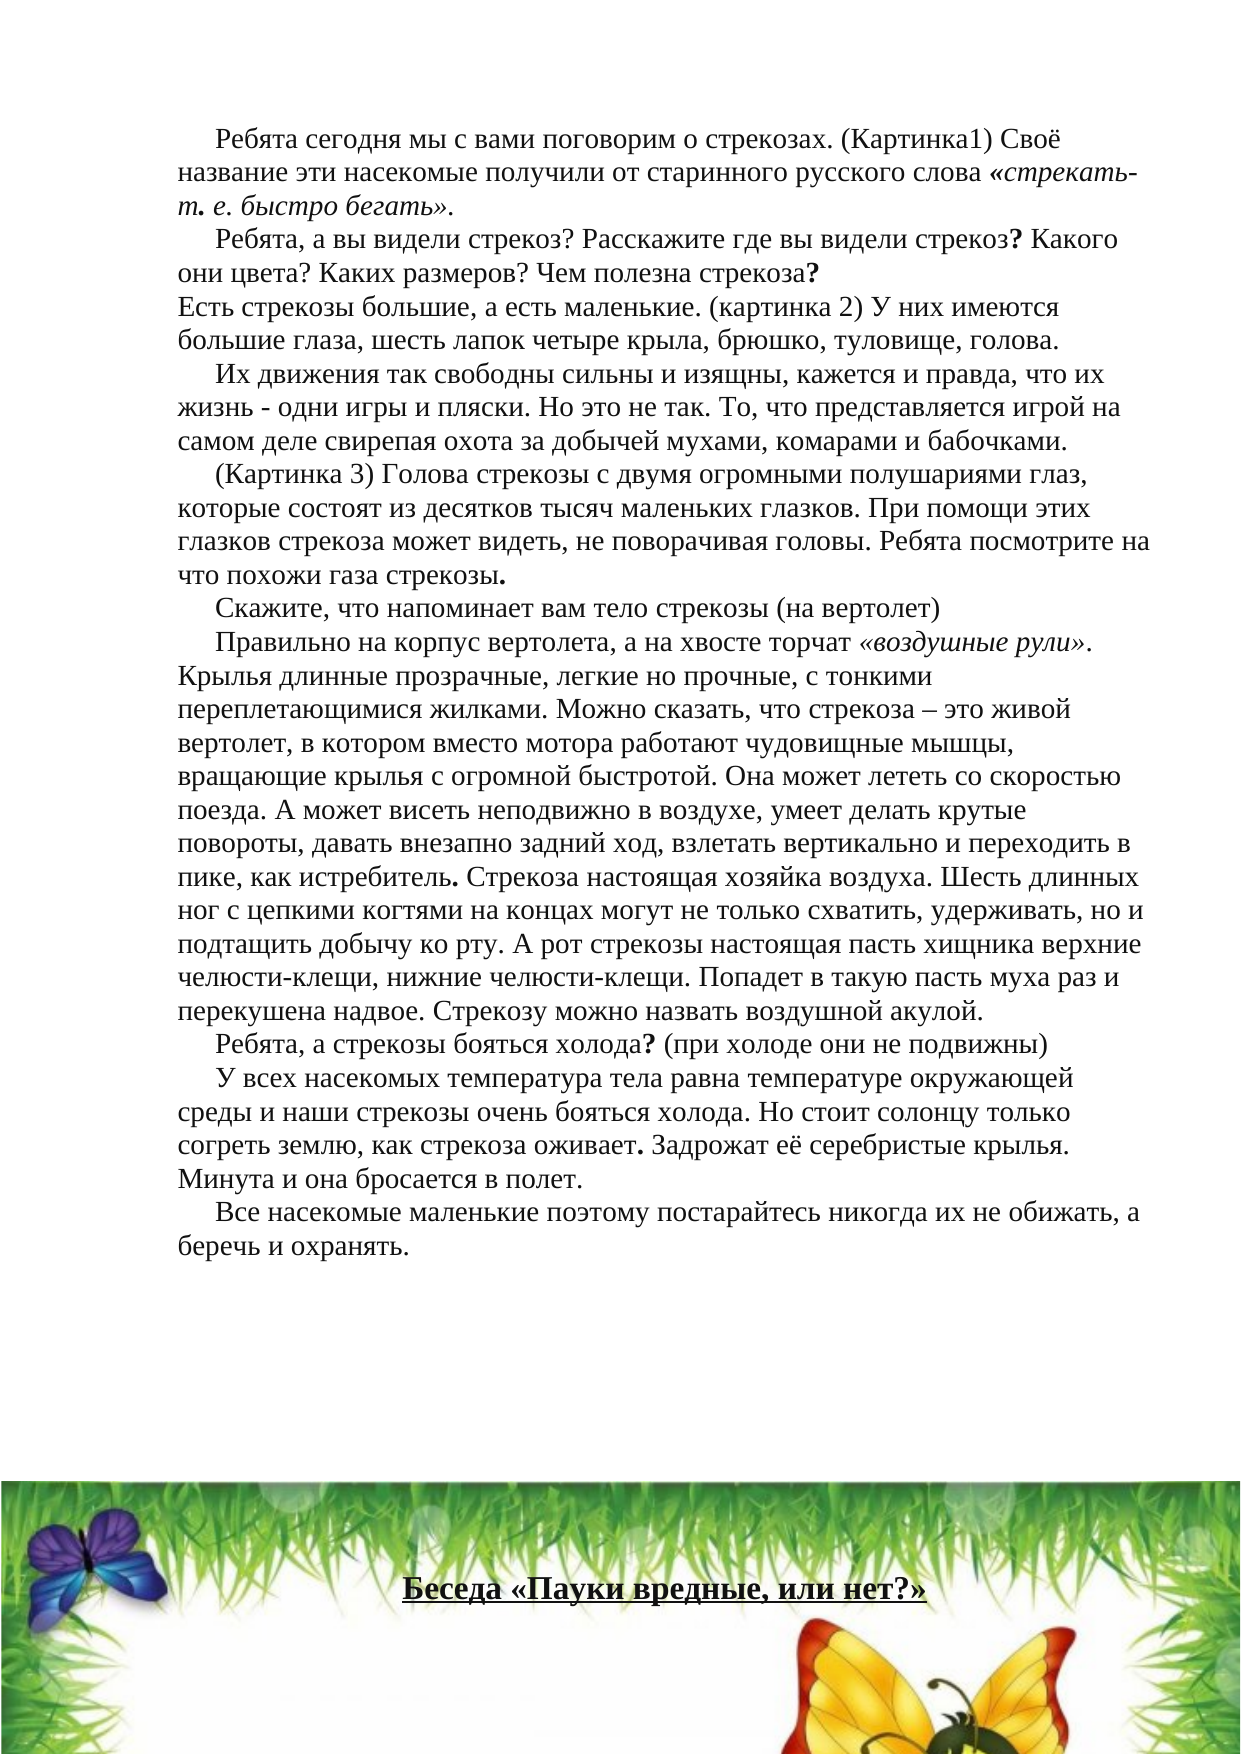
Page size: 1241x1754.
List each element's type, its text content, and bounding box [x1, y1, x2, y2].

text Беседа «Пауки вредные, или нет?» [177, 1568, 1152, 1606]
text Ребята, а вы видели стрекоз? Расскажите где вы видели стрекоз? Какого они цвета? Каких размеров? Чем полезна стрекоза? [177, 222, 1152, 289]
text Все насекомые маленькие поэтому постарайтесь никогда их не обижать, а беречь и охранять. [177, 1194, 1152, 1261]
text Их движения так свободны сильны и изящны, кажется и правда, что их жизнь - одни игры и пляски. Но это не так. То, что представляется игрой на самом деле свирепая охота за добычей мухами, комарами и бабочками. [177, 356, 1152, 456]
picture [1, 1481, 1241, 1754]
text Есть стрекозы большие, а есть маленькие. (картинка 2) У них имеются большие глаза, шесть лапок четыре крыла, брюшко, туловище, голова. [177, 289, 1152, 356]
text (Картинка 3) Голова стрекозы с двумя огромными полушариями глаз, которые состоят из десятков тысяч маленьких глазков. При помощи этих глазков стрекоза может видеть, не поворачивая головы. Ребята посмотрите на что похожи газа стрекозы. [177, 456, 1152, 591]
text Ребята сегодня мы с вами поговорим о стрекозах. (Картинка1) Своё название эти насекомые получили от старинного русского слова «стрекать-т. е. быстро бегать». [177, 121, 1152, 222]
text Скажите, что напоминает вам тело стрекозы (на вертолет) [177, 591, 1152, 624]
text Ребята, а стрекозы бояться холода? (при холоде они не подвижны) [177, 1027, 1152, 1060]
text Правильно на корпус вертолета, а на хвосте торчат «воздушные рули». Крылья длинные прозрачные, легкие но прочные, с тонкими переплетающимися жилками. Можно сказать, что стрекоза – это живой вертолет, в котором вместо мотора работают чудовищные мышцы, вращающие крылья с огромной быстротой. Она может лететь со скоростью поезда. А может висеть неподвижно в воздухе, умеет делать крутые повороты, давать внезапно задний ход, взлетать вертикально и переходить в пике, как истребитель. Стрекоза настоящая хозяйка воздуха. Шесть длинных ног с цепкими когтями на концах могут не только схватить, удерживать, но и подтащить добычу ко рту. А рот стрекозы настоящая пасть хищника верхние челюсти-клещи, нижние челюсти-клещи. Попадет в такую пасть муха раз и перекушена надвое. Стрекозу можно назвать воздушной акулой. [177, 624, 1152, 1027]
text У всех насекомых температура тела равна температуре окружающей среды и наши стрекозы очень бояться холода. Но стоит солонцу только согреть землю, как стрекоза оживает. Задрожат её серебристые крылья. Минута и она бросается в полет. [177, 1060, 1152, 1194]
